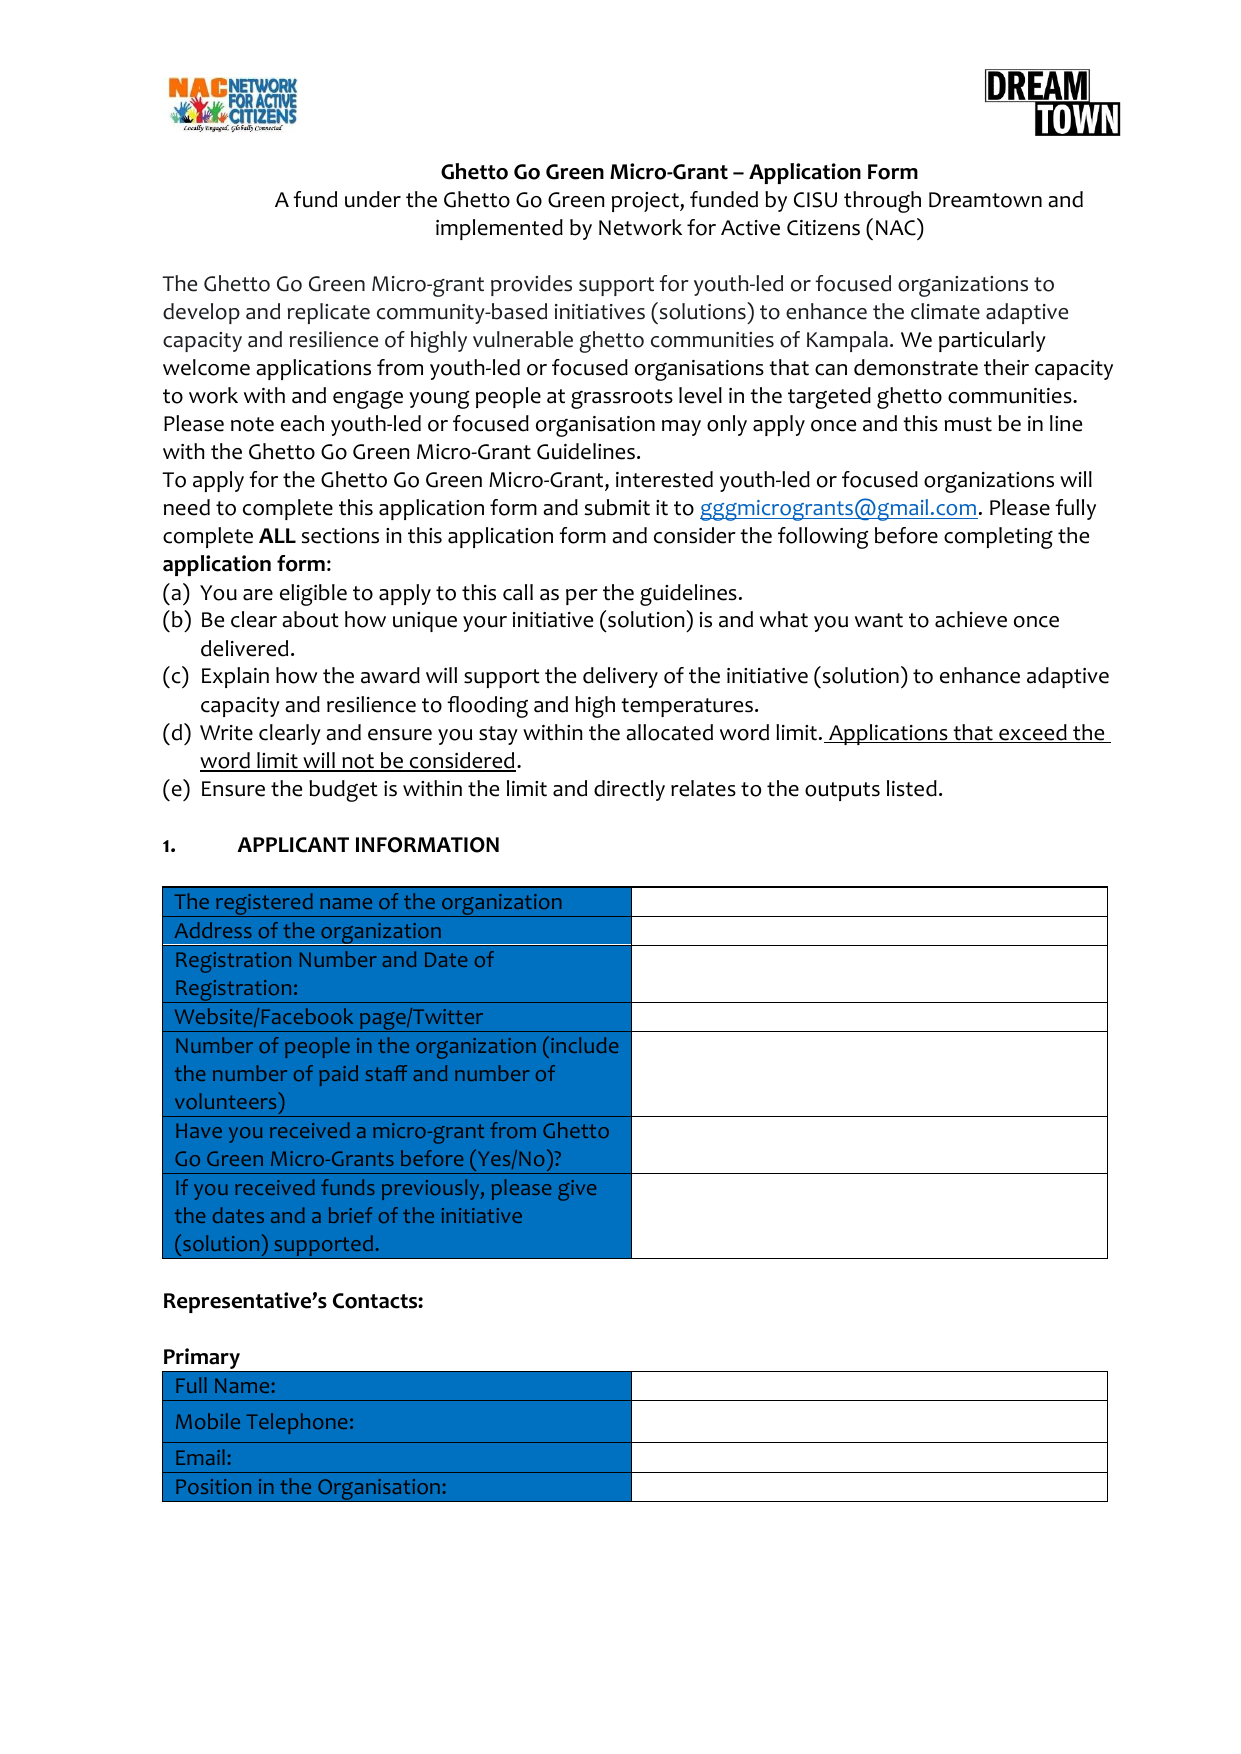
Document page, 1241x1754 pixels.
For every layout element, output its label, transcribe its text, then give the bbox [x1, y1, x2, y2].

text Primary [162, 1343, 1122, 1371]
text A fund under the Ghetto Go Green project, funded by CISU through Dreamtown and implemented by Network for Active Citizens (NAC) [237, 186, 1122, 242]
list Be clear about how unique your initiative (solution) is and what you want to achieve once delivered. [162, 606, 1122, 662]
table_cell Email: [163, 1443, 631, 1472]
table_cell [632, 917, 1107, 944]
list You are eligible to apply to this call as per the guidelines. [162, 578, 1122, 606]
text Representative’s Contacts: [162, 1287, 1122, 1315]
text 1. APPLICANT INFORMATION [162, 830, 1122, 858]
table_cell [632, 1003, 1107, 1031]
table_cell If you received funds previously, please give the dates and a brief of the initiative (solution) supported. [163, 1174, 631, 1258]
table_cell Have you received a micro-grant from Ghetto Go Green Micro-Grants before (Yes/No)? [163, 1117, 631, 1173]
picture [984, 67, 1121, 137]
text Please note each youth-led or focused organisation may only apply once and this must be in line with the Ghetto Go Green Micro-Grant Guidelines. [162, 410, 1122, 466]
table_cell Position in the Organisation: [163, 1473, 631, 1501]
list Write clearly and ensure you stay within the allocated word limit. Applications that exceed the word limit will not be considered. [162, 718, 1122, 774]
table_header [632, 888, 1107, 916]
table_cell [632, 1401, 1107, 1442]
list Ensure the budget is within the limit and directly relates to the outputs listed. [162, 774, 1122, 802]
table_cell [632, 1032, 1107, 1116]
text To apply for the Ghetto Go Green Micro-Grant, interested youth-led or focused organizations will need to complete this application form and submit it to gggmicrogrants@gmail.com. Please fully complete ALL sections in this application form and consider the following before completing the application form: [162, 466, 1122, 578]
table_cell [632, 1473, 1107, 1501]
list Explain how the award will support the delivery of the initiative (solution) to enhance adaptive capacity and resilience to flooding and high temperatures. [162, 662, 1122, 718]
table_header The registered name of the organization [163, 888, 631, 916]
table_cell Address of the organization [163, 917, 631, 944]
table_cell [632, 946, 1107, 1002]
text The Ghetto Go Green Micro-grant provides support for youth-led or focused organizations to develop and replicate community-based initiatives (solutions) to enhance the climate adaptive capacity and resilience of highly vulnerable ghetto communities of Kampala. We particularly welcome applications from youth-led or focused organisations that can demonstrate their capacity to work with and engage young people at grassroots level in the targeted ghetto communities. [162, 270, 1122, 410]
table_cell Website/Facebook page/Twitter [163, 1003, 631, 1031]
table_cell [632, 1117, 1107, 1173]
text Ghetto Go Green Micro-Grant – Application Form [237, 158, 1122, 186]
table_header [632, 1372, 1107, 1400]
table_cell [632, 1174, 1107, 1258]
table_cell Registration Number and Date of Registration: [163, 946, 631, 1002]
picture [162, 77, 298, 133]
table_cell Number of people in the organization (include the number of paid staff and number of volunteers) [163, 1032, 631, 1116]
table_cell [632, 1443, 1107, 1472]
table_header Full Name: [163, 1372, 631, 1400]
table_cell Mobile Telephone: [163, 1401, 631, 1442]
